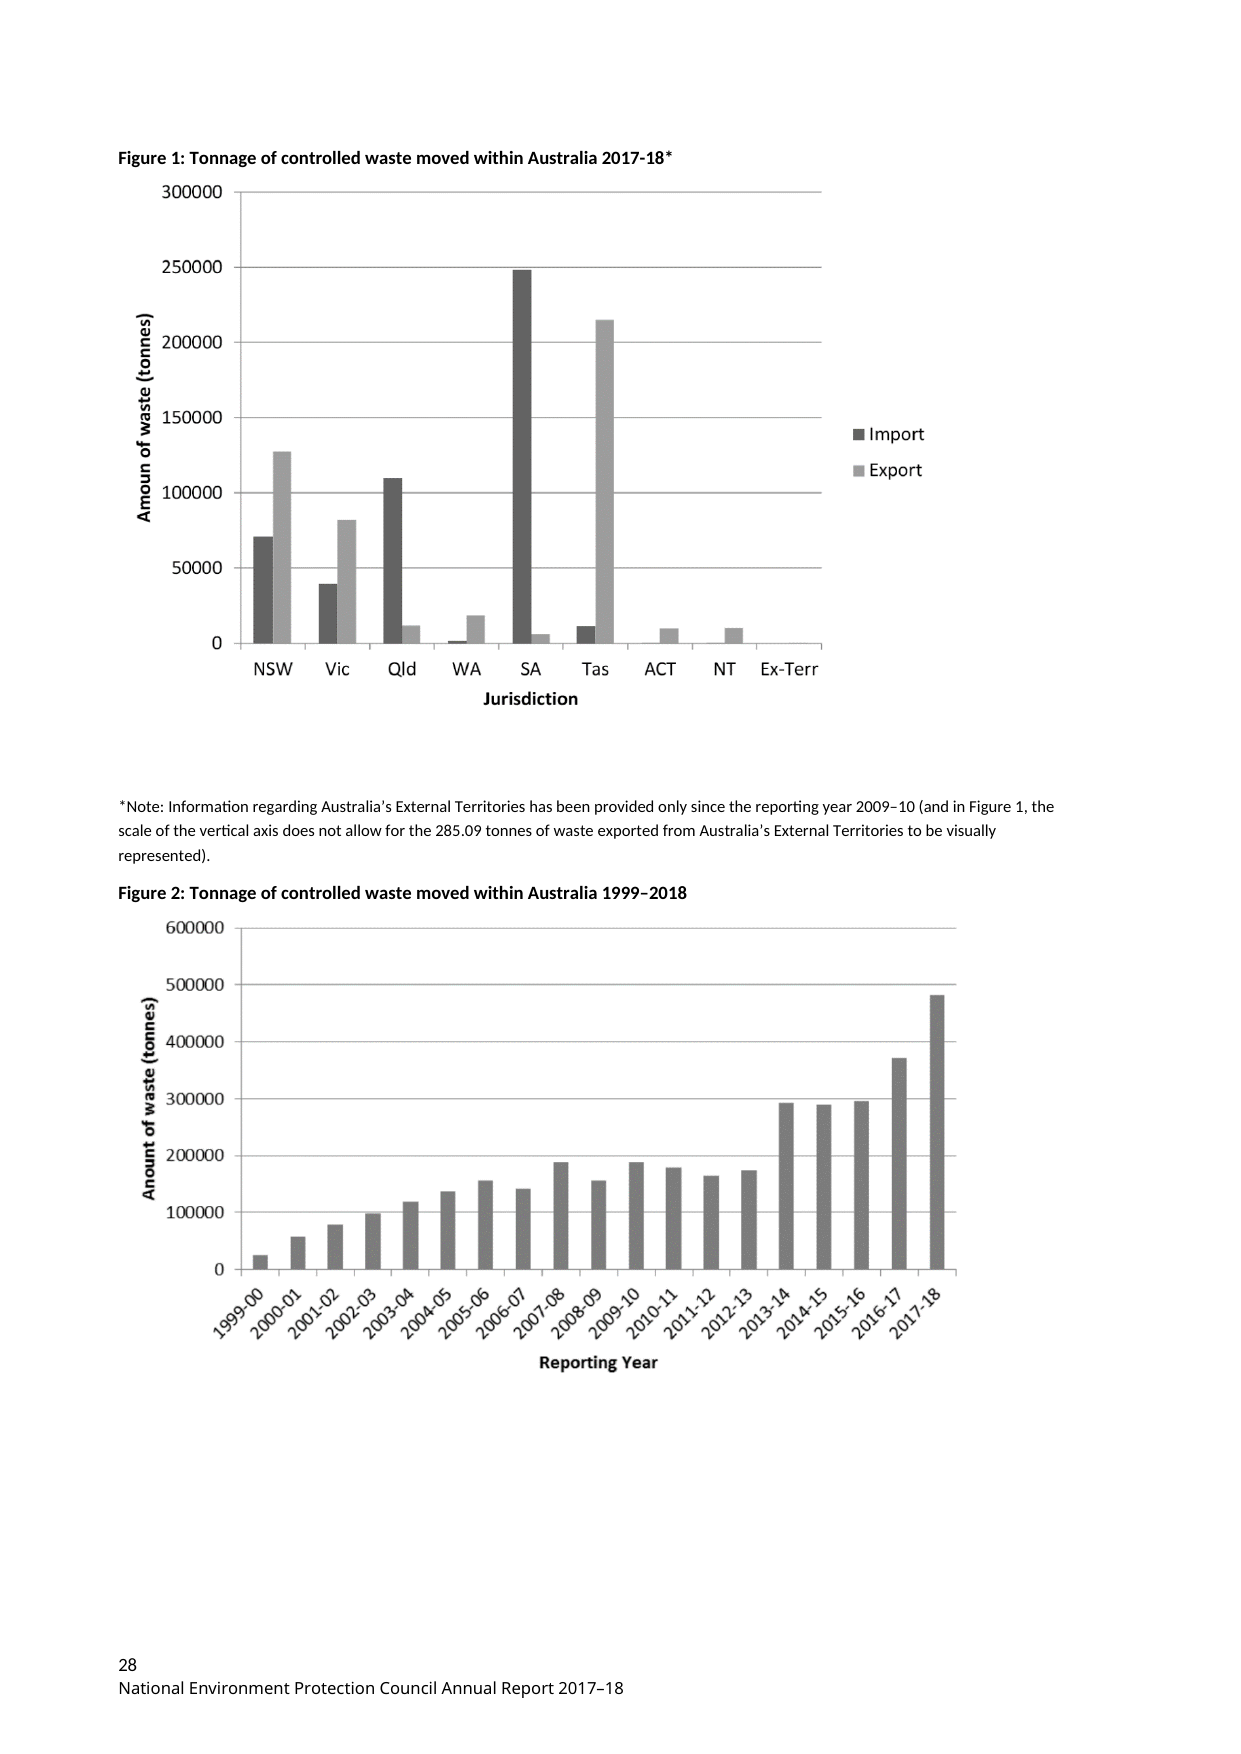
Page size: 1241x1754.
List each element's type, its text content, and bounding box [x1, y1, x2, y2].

subtitle Figure 2: Tonnage of controlled waste moved within Australia 1999–2018 [118, 881, 1090, 904]
subtitle Figure 1: Tonnage of controlled waste moved within Australia 2017-18* [118, 146, 1090, 169]
text *Note: Information regarding Australia’s External Territories has been provided only since the reporting year 2009–10 (and in Figure 1, the scale of the vertical axis does not allow for the 285.09 tonnes of waste exported from Australia’s External Territories to be visually represented). [118, 796, 1090, 865]
picture [118, 914, 966, 1389]
picture [118, 180, 934, 724]
